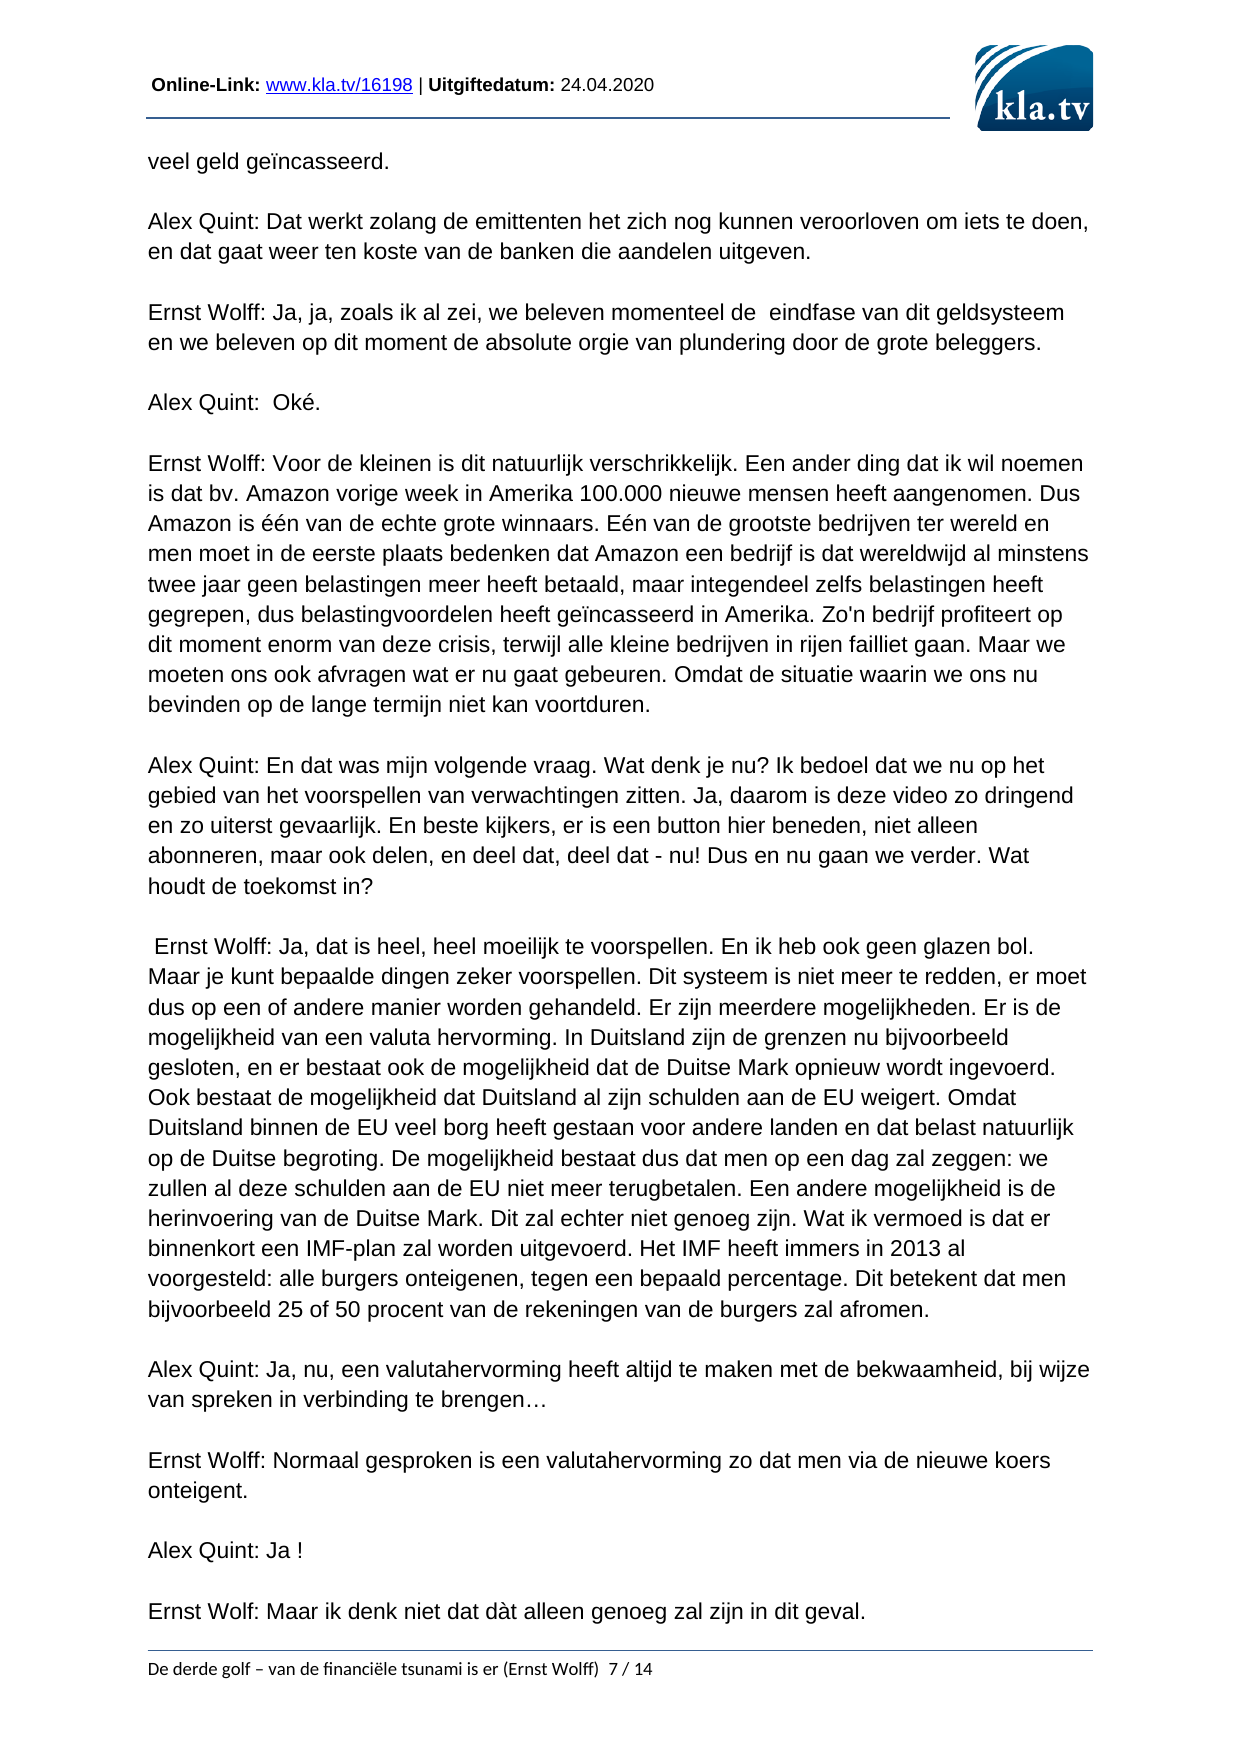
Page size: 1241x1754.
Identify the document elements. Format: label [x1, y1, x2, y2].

text [148, 148, 1093, 1624]
